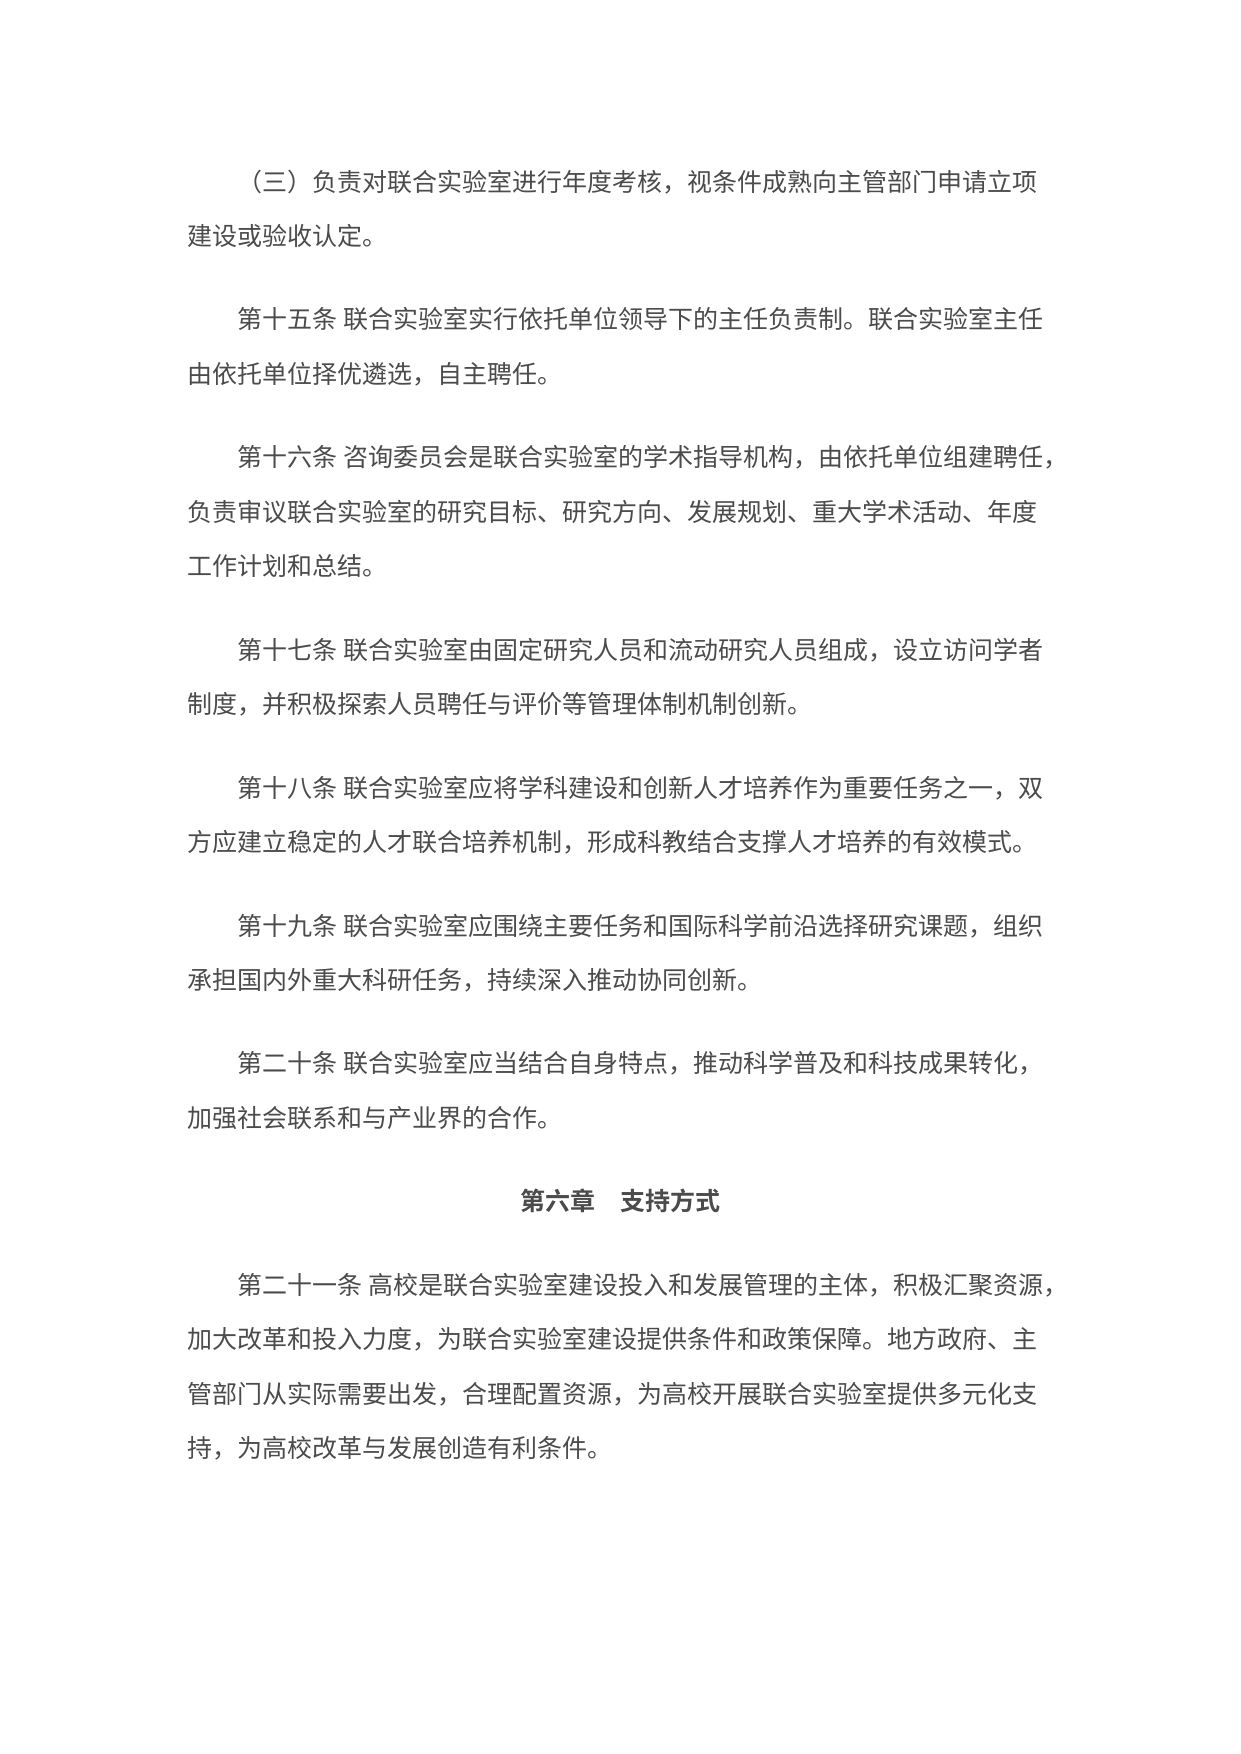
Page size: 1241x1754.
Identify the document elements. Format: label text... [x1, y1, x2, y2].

text 第二十条 联合实验室应当结合自身特点，推动科学普及和科技成果转化，加强社会联系和与产业界的合作。 [187, 1044, 1053, 1134]
text 第十九条 联合实验室应围绕主要任务和国际科学前沿选择研究课题，组织承担国内外重大科研任务，持续深入推动协同创新。 [187, 906, 1053, 997]
text 第十七条 联合实验室由固定研究人员和流动研究人员组成，设立访问学者制度，并积极探索人员聘任与评价等管理体制机制创新。 [187, 630, 1053, 721]
text 第十八条 联合实验室应将学科建设和创新人才培养作为重要任务之一，双方应建立稳定的人才联合培养机制，形成科教结合支撑人才培养的有效模式。 [187, 768, 1053, 859]
text 第二十一条 高校是联合实验室建设投入和发展管理的主体，积极汇聚资源，加大改革和投入力度，为联合实验室建设提供条件和政策保障。地方政府、主管部门从实际需要出发，合理配置资源，为高校开展联合实验室提供多元化支持，为高校改革与发展创造有利条件。 [187, 1265, 1053, 1465]
text 第十五条 联合实验室实行依托单位领导下的主任负责制。联合实验室主任由依托单位择优遴选，自主聘任。 [187, 300, 1053, 391]
text （三）负责对联合实验室进行年度考核，视条件成熟向主管部门申请立项建设或验收认定。 [187, 162, 1053, 253]
text 第六章 支持方式 [187, 1182, 1053, 1218]
text 第十六条 咨询委员会是联合实验室的学术指导机构，由依托单位组建聘任，负责审议联合实验室的研究目标、研究方向、发展规划、重大学术活动、年度工作计划和总结。 [187, 438, 1053, 583]
